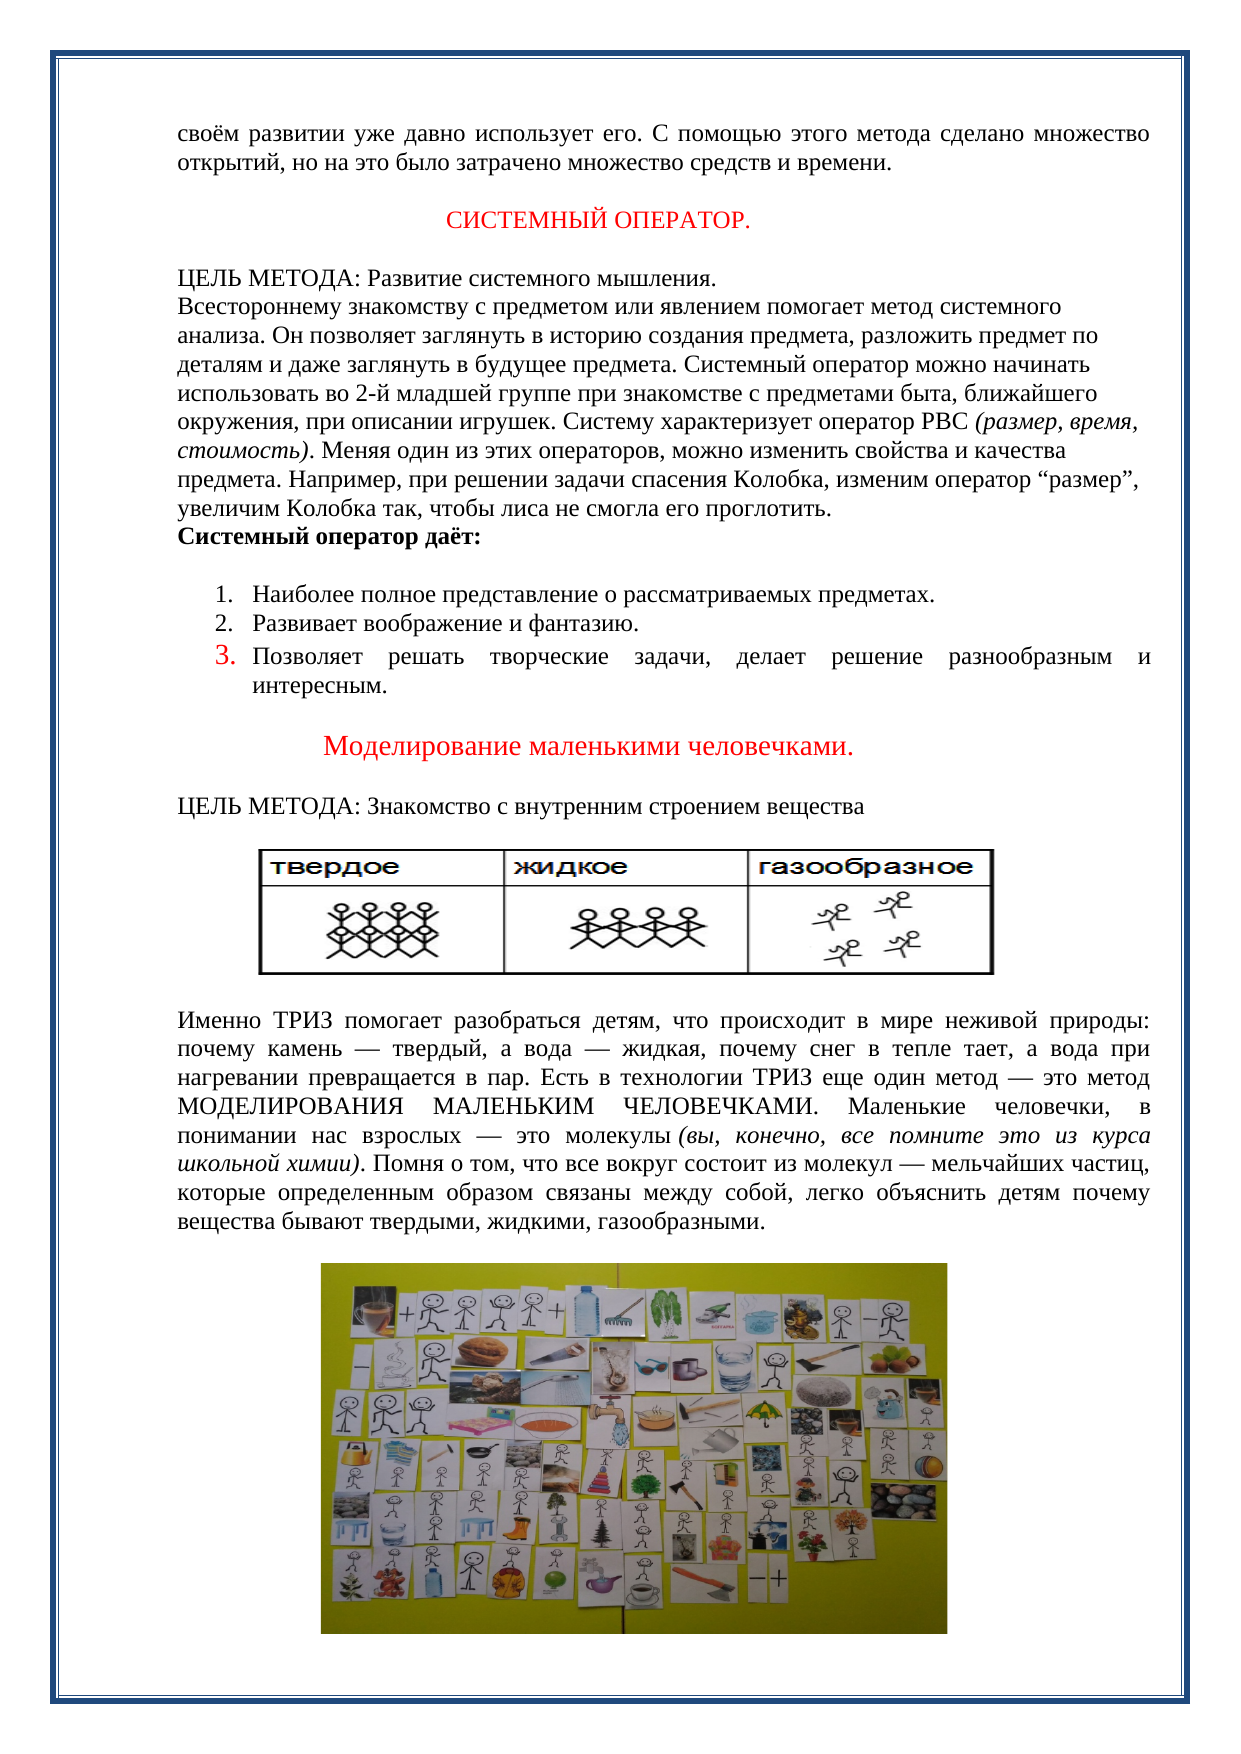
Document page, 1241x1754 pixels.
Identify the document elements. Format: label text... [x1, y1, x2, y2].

text Моделирование маленькими человечками. [177, 728, 1152, 762]
text СИСТЕМНЫЙ ОПЕРАТОР. [177, 205, 1152, 233]
list Развивает воображение и фантазию. [214, 608, 1152, 637]
picture [258, 848, 996, 976]
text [177, 118, 1152, 176]
list Наиболее полное представление о рассматриваемых предметах. [214, 579, 1152, 608]
text ЦЕЛЬ МЕТОДА: Знакомство с внутренним строением вещества [177, 791, 1152, 820]
picture [320, 1263, 948, 1634]
list Позволяет решать творческие задачи, делает решение разнообразным и интересным. [214, 637, 1152, 699]
text Именно ТРИЗ помогает разобраться детям, что происходит в мире неживой природы: почему камень — твердый, а вода — жидкая, почему снег в тепле тает, а вода при нагревании превращается в пар. Есть в технологии ТРИЗ еще один метод — это метод МОДЕЛИРОВАНИЯ МАЛЕНЬКИМ ЧЕЛОВЕЧКАМИ. Маленькие человечки, в понимании нас взрослых — это молекулы (вы, конечно, все помните это из курса школьной химии). Помня о том, что все вокруг состоит из молекул — мельчайших частиц, которые определенным образом связаны между собой, легко объяснить детям почему вещества бывают твердыми, жидкими, газообразными. [177, 1005, 1152, 1235]
text ЦЕЛЬ МЕТОДА: Развитие системного мышления. Всестороннему знакомству с предметом или явлением помогает метод системного анализа. Он позволяет заглянуть в историю создания предмета, разложить предмет по деталям и даже заглянуть в будущее предмета. Системный оператор можно начинать использовать во 2-й младшей группе при знакомстве с предметами быта, ближайшего окружения, при описании игрушек. Систему характеризует оператор РВС (размер, время, стоимость). Меняя один из этих операторов, можно изменить свойства и качества предмета. Например, при решении задачи спасения Колобка, изменим оператор “размер”, увеличим Колобка так, чтобы лиса не смогла его проглотить. Системный оператор даёт: [177, 263, 1152, 550]
